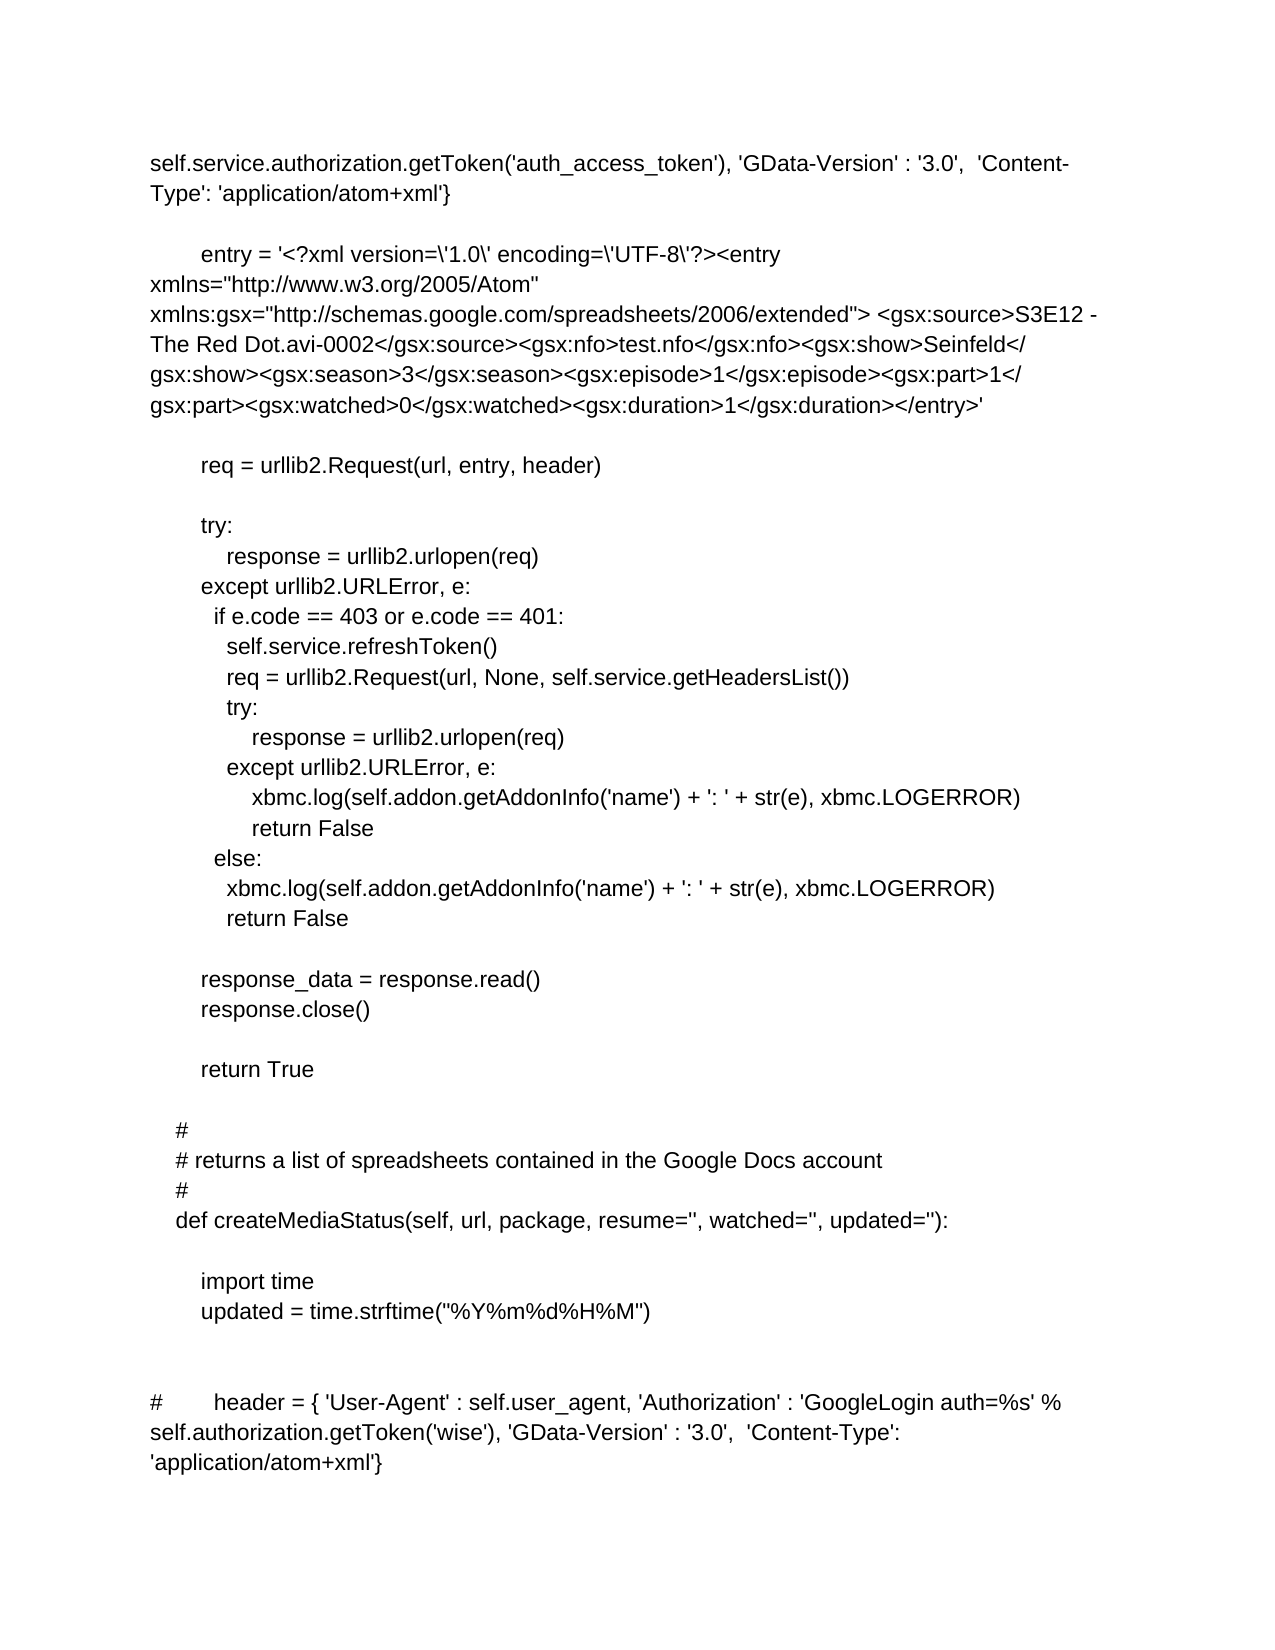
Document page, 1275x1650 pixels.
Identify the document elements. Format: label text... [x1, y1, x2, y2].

text # header = { 'User-Agent' : self.user_agent, 'Authorization' : 'GoogleLogin auth=%s' % self.authorization.getToken('wise'), 'GData-Version' : '3.0', 'Content-Type': 'application/atom+xml'} [150, 1388, 1125, 1475]
text except urllib2.URLError, e: [150, 754, 1125, 781]
text # [150, 1177, 1125, 1203]
text xbmc.log(self.addon.getAddonInfo('name') + ': ' + str(e), xbmc.LOGERROR) [150, 784, 1125, 811]
text return False [150, 814, 1125, 841]
text response.close() [150, 996, 1125, 1022]
text response = urllib2.urlopen(req) [150, 543, 1125, 569]
text try: [150, 694, 1125, 720]
text try: [150, 512, 1125, 539]
text req = urllib2.Request(url, None, self.service.getHeadersList()) [150, 663, 1125, 690]
text self.service.refreshToken() [150, 633, 1125, 660]
text return True [150, 1056, 1125, 1083]
text def createMediaStatus(self, url, package, resume='', watched='', updated=''): [150, 1207, 1125, 1234]
text else: [150, 845, 1125, 871]
text response = urllib2.urlopen(req) [150, 724, 1125, 750]
text import time [150, 1268, 1125, 1294]
text # [150, 1117, 1125, 1143]
text req = urllib2.Request(url, entry, header) [150, 452, 1125, 478]
text # returns a list of spreadsheets contained in the Google Docs account [150, 1147, 1125, 1173]
text updated = time.strftime("%Y%m%d%H%M") [150, 1298, 1125, 1324]
text except urllib2.URLError, e: [150, 573, 1125, 599]
text response_data = response.read() [150, 966, 1125, 992]
text if e.code == 403 or e.code == 401: [150, 603, 1125, 629]
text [150, 150, 1125, 207]
text entry = '<?xml version=\'1.0\' encoding=\'UTF-8\'?><entry xmlns="http://www.w3.org/2005/Atom" xmlns:gsx="http://schemas.google.com/spreadsheets/2006/extended"> <gsx:source>S3E12 - The Red Dot.avi-0002</gsx:source><gsx:nfo>test.nfo</gsx:nfo><gsx:show>Seinfeld</gsx:show><gsx:season>3</gsx:season><gsx:episode>1</gsx:episode><gsx:part>1</gsx:part><gsx:watched>0</gsx:watched><gsx:duration>1</gsx:duration></entry>' [150, 241, 1125, 418]
text xbmc.log(self.addon.getAddonInfo('name') + ': ' + str(e), xbmc.LOGERROR) [150, 875, 1125, 901]
text return False [150, 905, 1125, 932]
